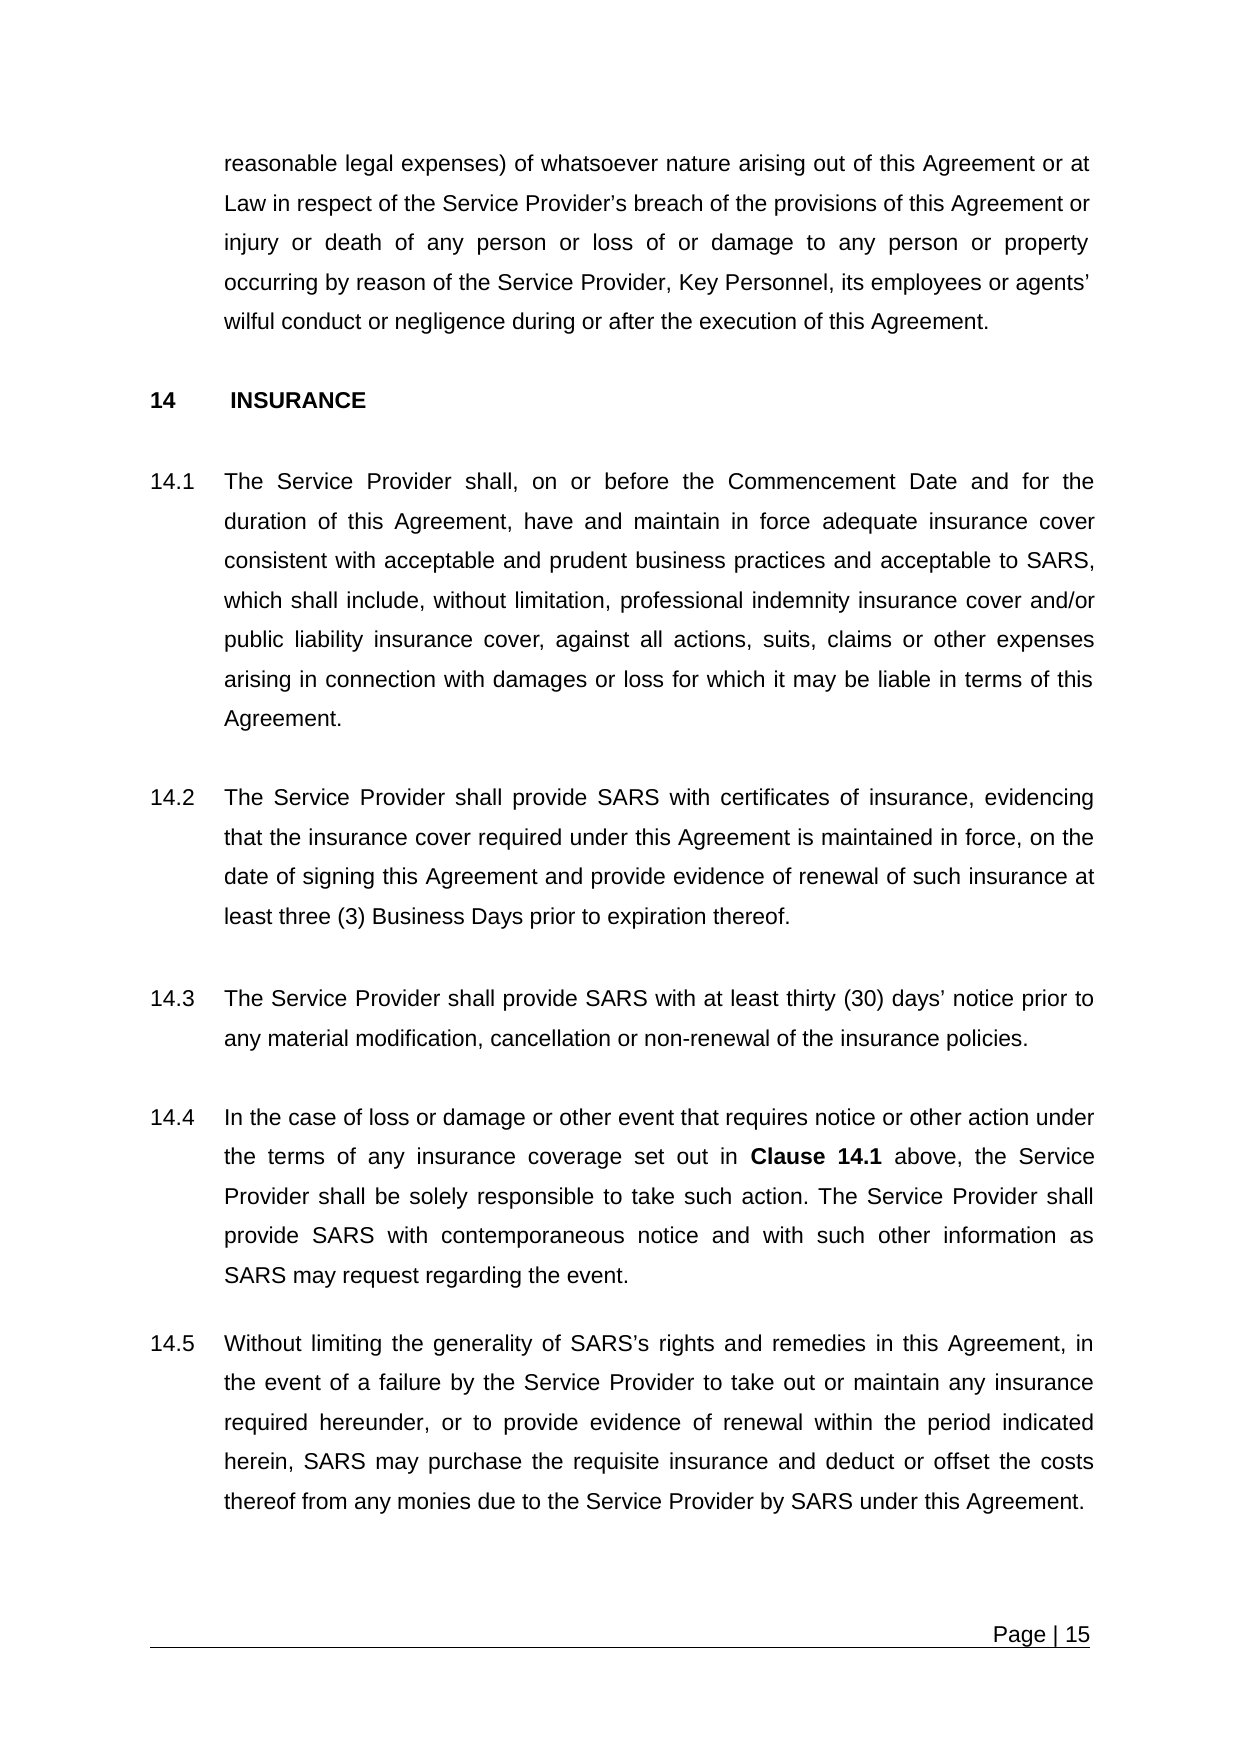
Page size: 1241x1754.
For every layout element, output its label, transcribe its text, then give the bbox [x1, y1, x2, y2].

list INSURANCE [150, 387, 1090, 413]
list Without limiting the generality of SARS’s rights and remedies in this Agreement, in the event of a failure by the Service Provider to take out or maintain any insurance required hereunder, or to provide evidence of renewal within the period indicated herein, SARS may purchase the requisite insurance and deduct or offset the costs thereof from any monies due to the Service Provider by SARS under this Agreement. [150, 1330, 1095, 1514]
list The Service Provider shall, on or before the Commencement Date and for the duration of this Agreement, have and maintain in force adequate insurance cover consistent with acceptable and prudent business practices and acceptable to SARS, which shall include, without limitation, professional indemnity insurance cover and/or public liability insurance cover, against all actions, suits, claims or other expenses arising in connection with damages or loss for which it may be liable in terms of this Agreement. [150, 468, 1095, 732]
list In the case of loss or damage or other event that requires notice or other action under the terms of any insurance coverage set out in Clause 14.1 above, the Service Provider shall be solely responsible to take such action. The Service Provider shall provide SARS with contemporaneous notice and with such other information as SARS may request regarding the event. [150, 1104, 1095, 1288]
list The Service Provider shall provide SARS with certificates of insurance, evidencing that the insurance cover required under this Agreement is maintained in force, on the date of signing this Agreement and provide evidence of renewal of such insurance at least three (3) Business Days prior to expiration thereof. [150, 784, 1095, 929]
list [150, 150, 1090, 334]
list The Service Provider shall provide SARS with at least thirty (30) days’ notice prior to any material modification, cancellation or non-renewal of the insurance policies. [150, 985, 1095, 1051]
